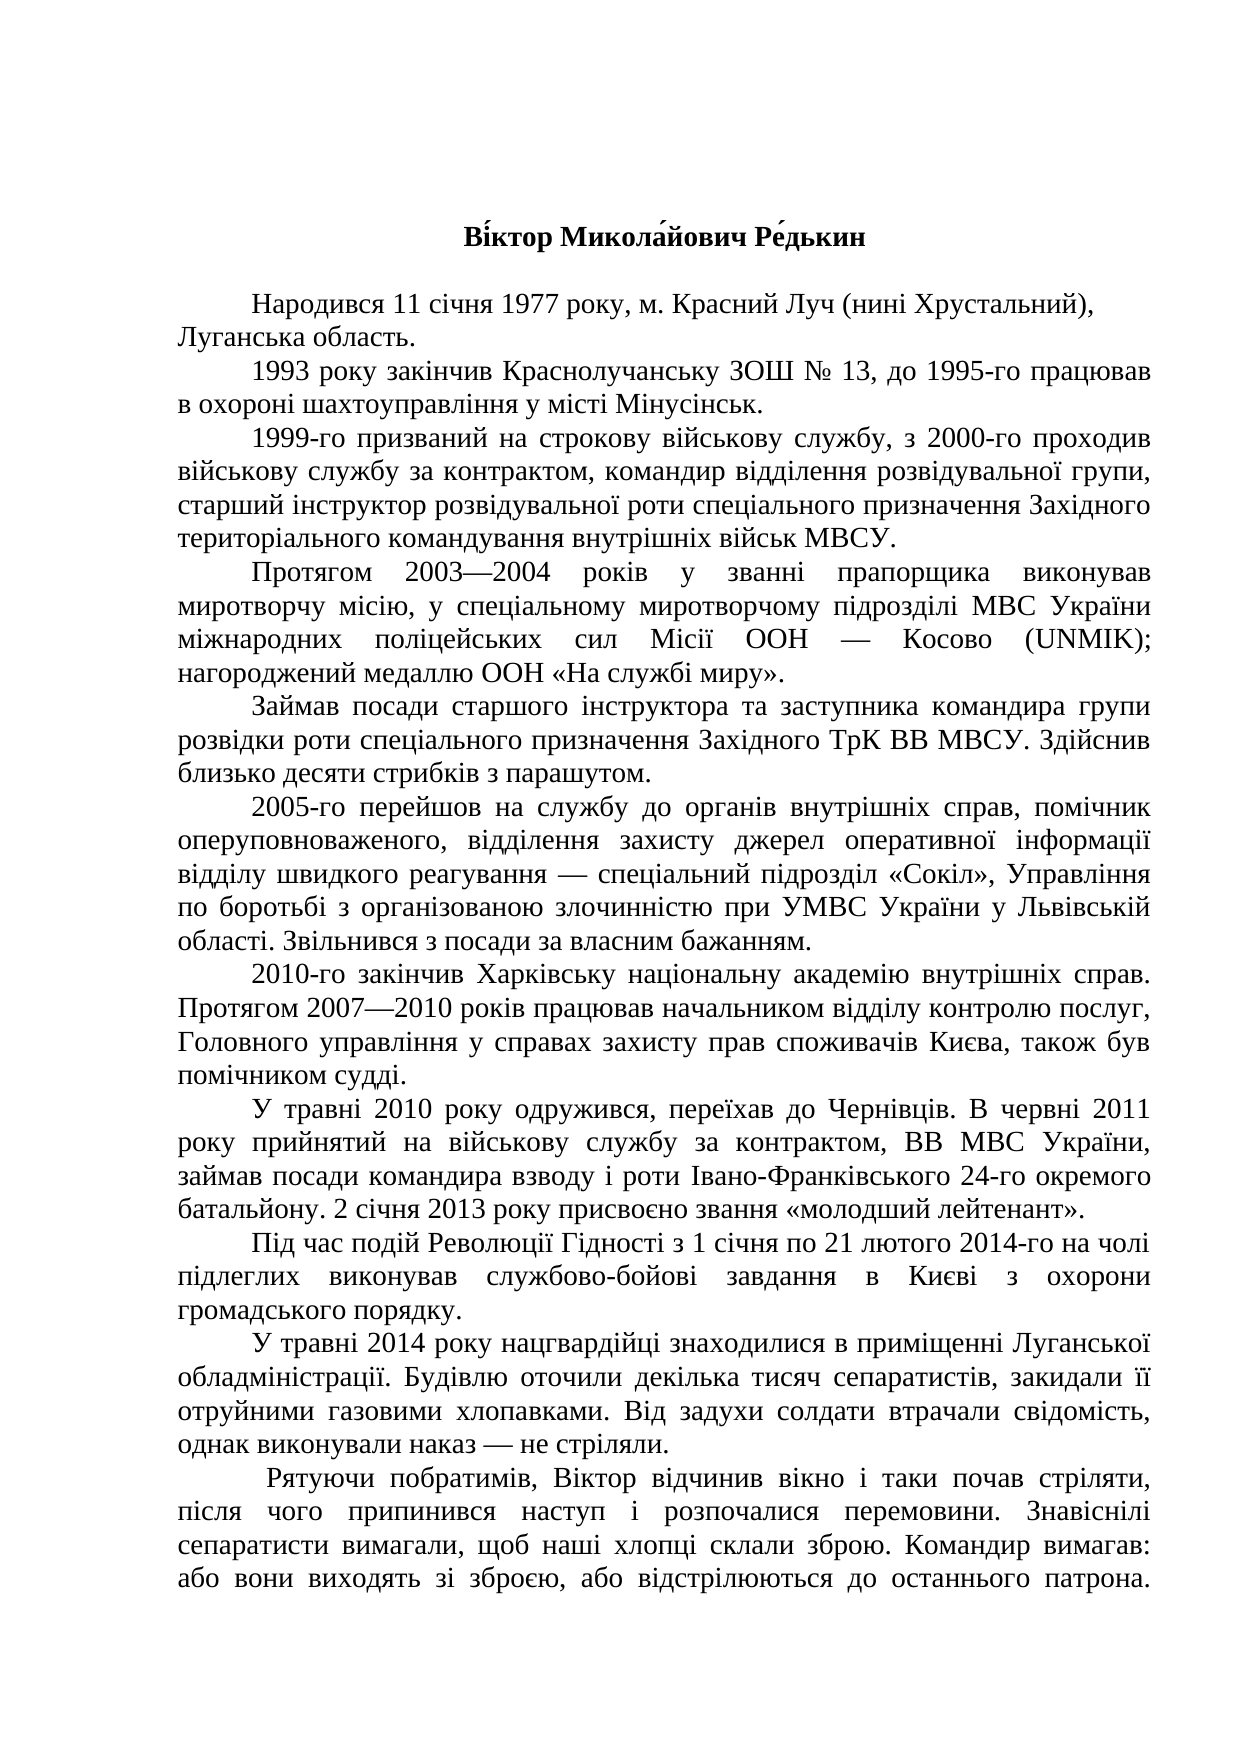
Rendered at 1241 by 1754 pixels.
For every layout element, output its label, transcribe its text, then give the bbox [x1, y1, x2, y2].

text У травні 2010 року одружився, переїхав до Чернівців. В червні 2011 року прийнятий на військову службу за контрактом, ВВ МВС України, займав посади командира взводу і роти Івано-Франківського 24-го окремого батальйону. 2 січня 2013 року присвоєно звання «молодший лейтенант». [177, 1091, 1152, 1225]
text 2005-го перейшов на службу до органів внутрішніх справ, помічник оперуповноваженого, відділення захисту джерел оперативної інформації відділу швидкого реагування — спеціальний підрозділ «Сокіл», Управління по боротьбі з організованою злочинністю при УМВС України у Львівській області. Звільнився з посади за власним бажанням. [177, 789, 1152, 957]
text 1999-го призваний на строкову військову службу, з 2000-го проходив військову службу за контрактом, командир відділення розвідувальної групи, старший інструктор розвідувальної роти спеціального призначення Західного територіального командування внутрішніх військ МВСУ. [177, 420, 1152, 554]
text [177, 1460, 1152, 1594]
text Під час подій Революції Гідності з 1 січня по 21 лютого 2014-го на чолі підлеглих виконував службово-бойові завдання в Києві з охорони громадського порядку. [177, 1225, 1152, 1326]
text У травні 2014 року нацгвардійці знаходилися в приміщенні Луганської обладміністрації. Будівлю оточили декілька тисяч сепаратистів, закидали її отруйними газовими хлопавками. Від задухи солдати втрачали свідомість, однак виконували наказ — не стріляли. [177, 1326, 1152, 1460]
text Займав посади старшого інструктора та заступника командира групи розвідки роти спеціального призначення Західного ТрК ВВ МВСУ. Здійснив близько десяти стрибків з парашутом. [177, 688, 1152, 789]
text Ві́ктор Микола́йович Ре́дькин [177, 219, 1152, 252]
text Народився 11 січня 1977 року, м. Красний Луч (нині Хрустальний), Луганська область. [177, 286, 1152, 353]
text Протягом 2003—2004 років у званні прапорщика виконував миротворчу місію, у спеціальному миротворчому підрозділі МВС України міжнародних поліцейських сил Місії ООН — Косово (UNMIK); нагороджений медаллю ООН «На службі миру». [177, 554, 1152, 688]
text 2010-го закінчив Харківську національну академію внутрішніх справ. Протягом 2007—2010 років працював начальником відділу контролю послуг, Головного управління у справах захисту прав споживачів Києва, також був помічником судді. [177, 957, 1152, 1091]
text 1993 року закінчив Краснолучанську ЗОШ № 13, до 1995-го працював в охороні шахтоуправління у місті Мінусінськ. [177, 353, 1152, 420]
